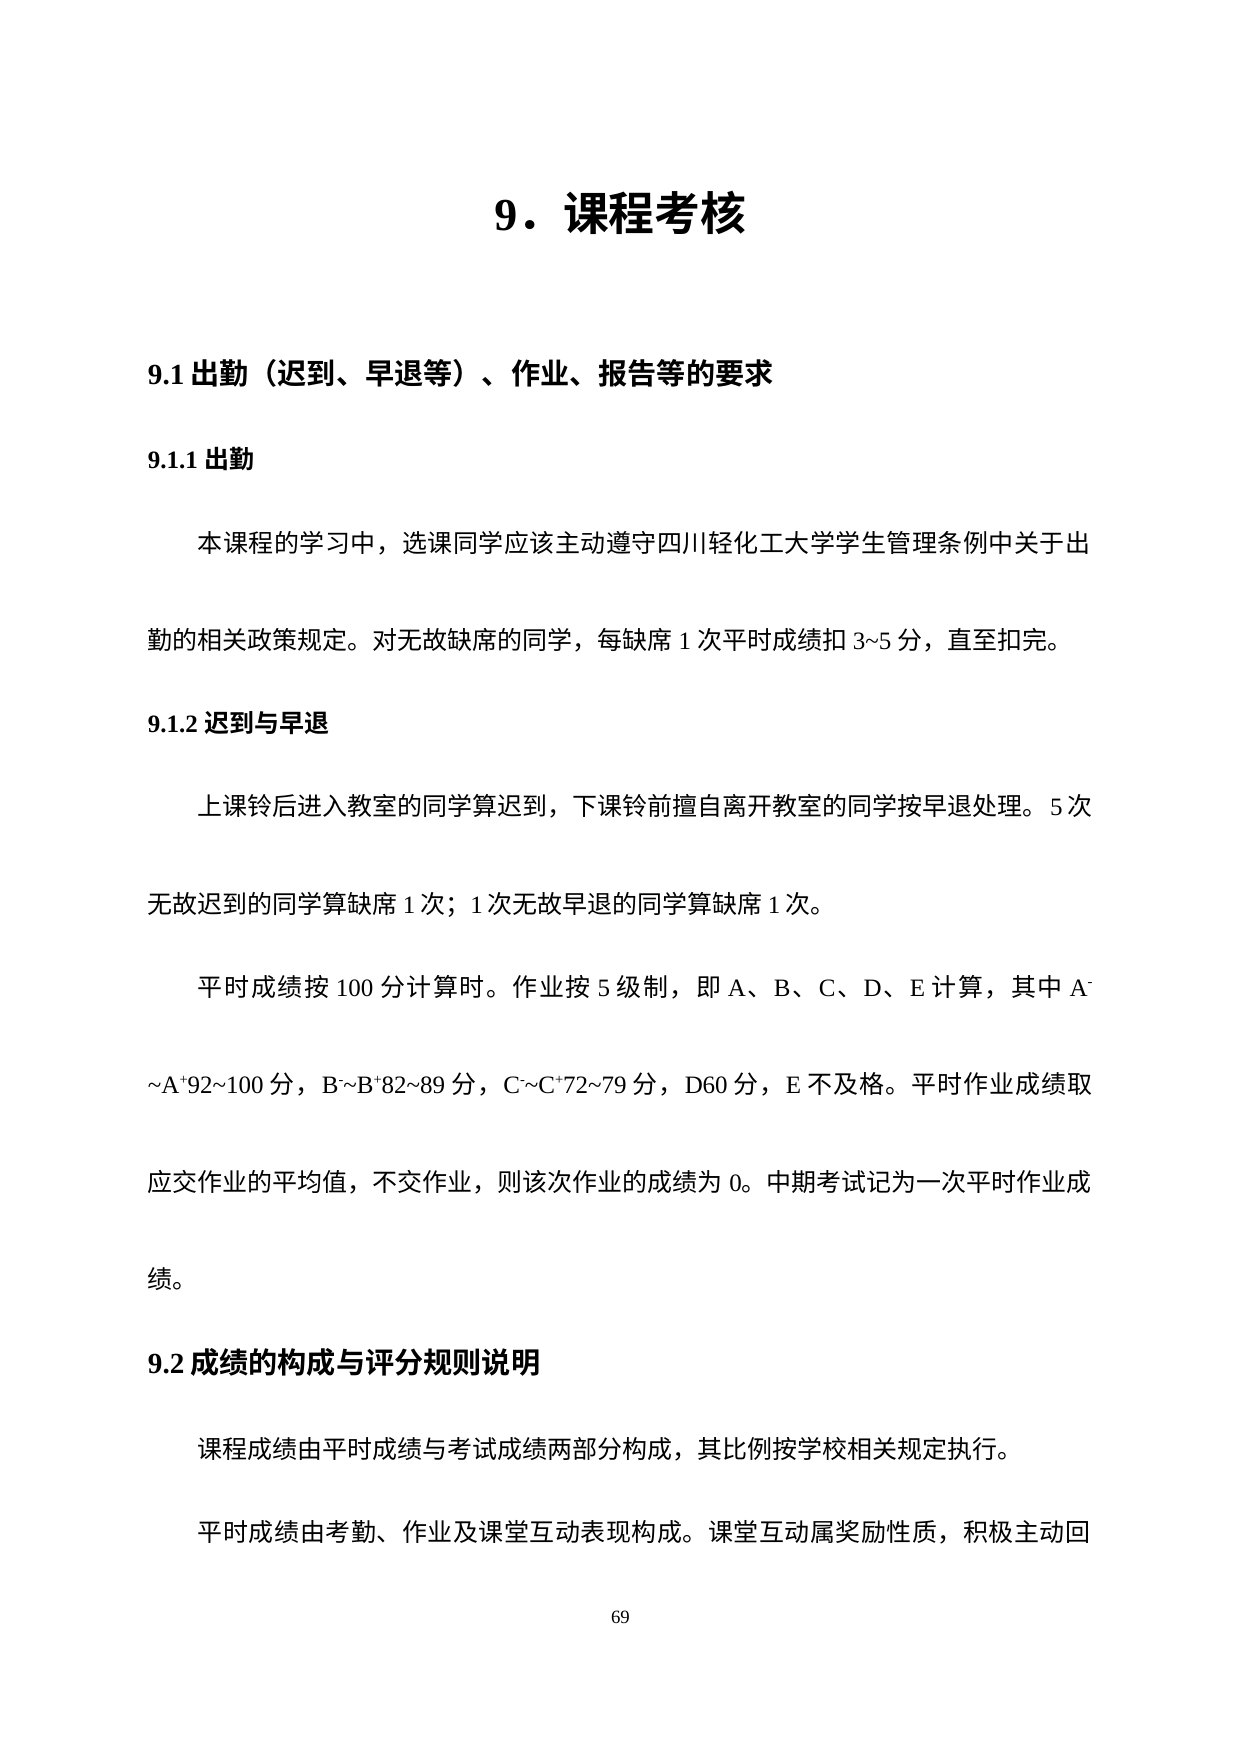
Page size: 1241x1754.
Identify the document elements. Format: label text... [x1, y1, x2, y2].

subtitle 迟到与早退 [148, 689, 1092, 754]
subtitle 出勤 [148, 426, 1092, 491]
subtitle 9.2成绩的构成与评分规则说明 [148, 1329, 1092, 1394]
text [148, 1498, 1092, 1563]
subtitle 9．课程考核 [148, 162, 1092, 259]
text 课程成绩由平时成绩与考试成绩两部分构成，其比例按学校相关规定执行。 [148, 1415, 1092, 1480]
text 上课铃后进入教室的同学算迟到，下课铃前擅自离开教室的同学按早退处理。5次无故迟到的同学算缺席1次；1次无故早退的同学算缺席1次。 [148, 772, 1092, 935]
subtitle 9.1出勤（迟到、早退等）、作业、报告等的要求 [148, 339, 1092, 404]
text 平时成绩按100分计算时。作业按5级制，即A、B、C、D、E计算，其中A-~A+92~100分，B-~B+82~89分，C-~C+72~79分，D60分，E不及格。平时作业成绩取应交作业的平均值，不交作业，则该次作业的成绩为0。中期考试记为一次平时作业成绩。 [148, 953, 1092, 1311]
text 本课程的学习中，选课同学应该主动遵守四川轻化工大学学生管理条例中关于出勤的相关政策规定。对无故缺席的同学，每缺席 1 次平时成绩扣 3~5 分，直至扣完。 [148, 509, 1092, 671]
